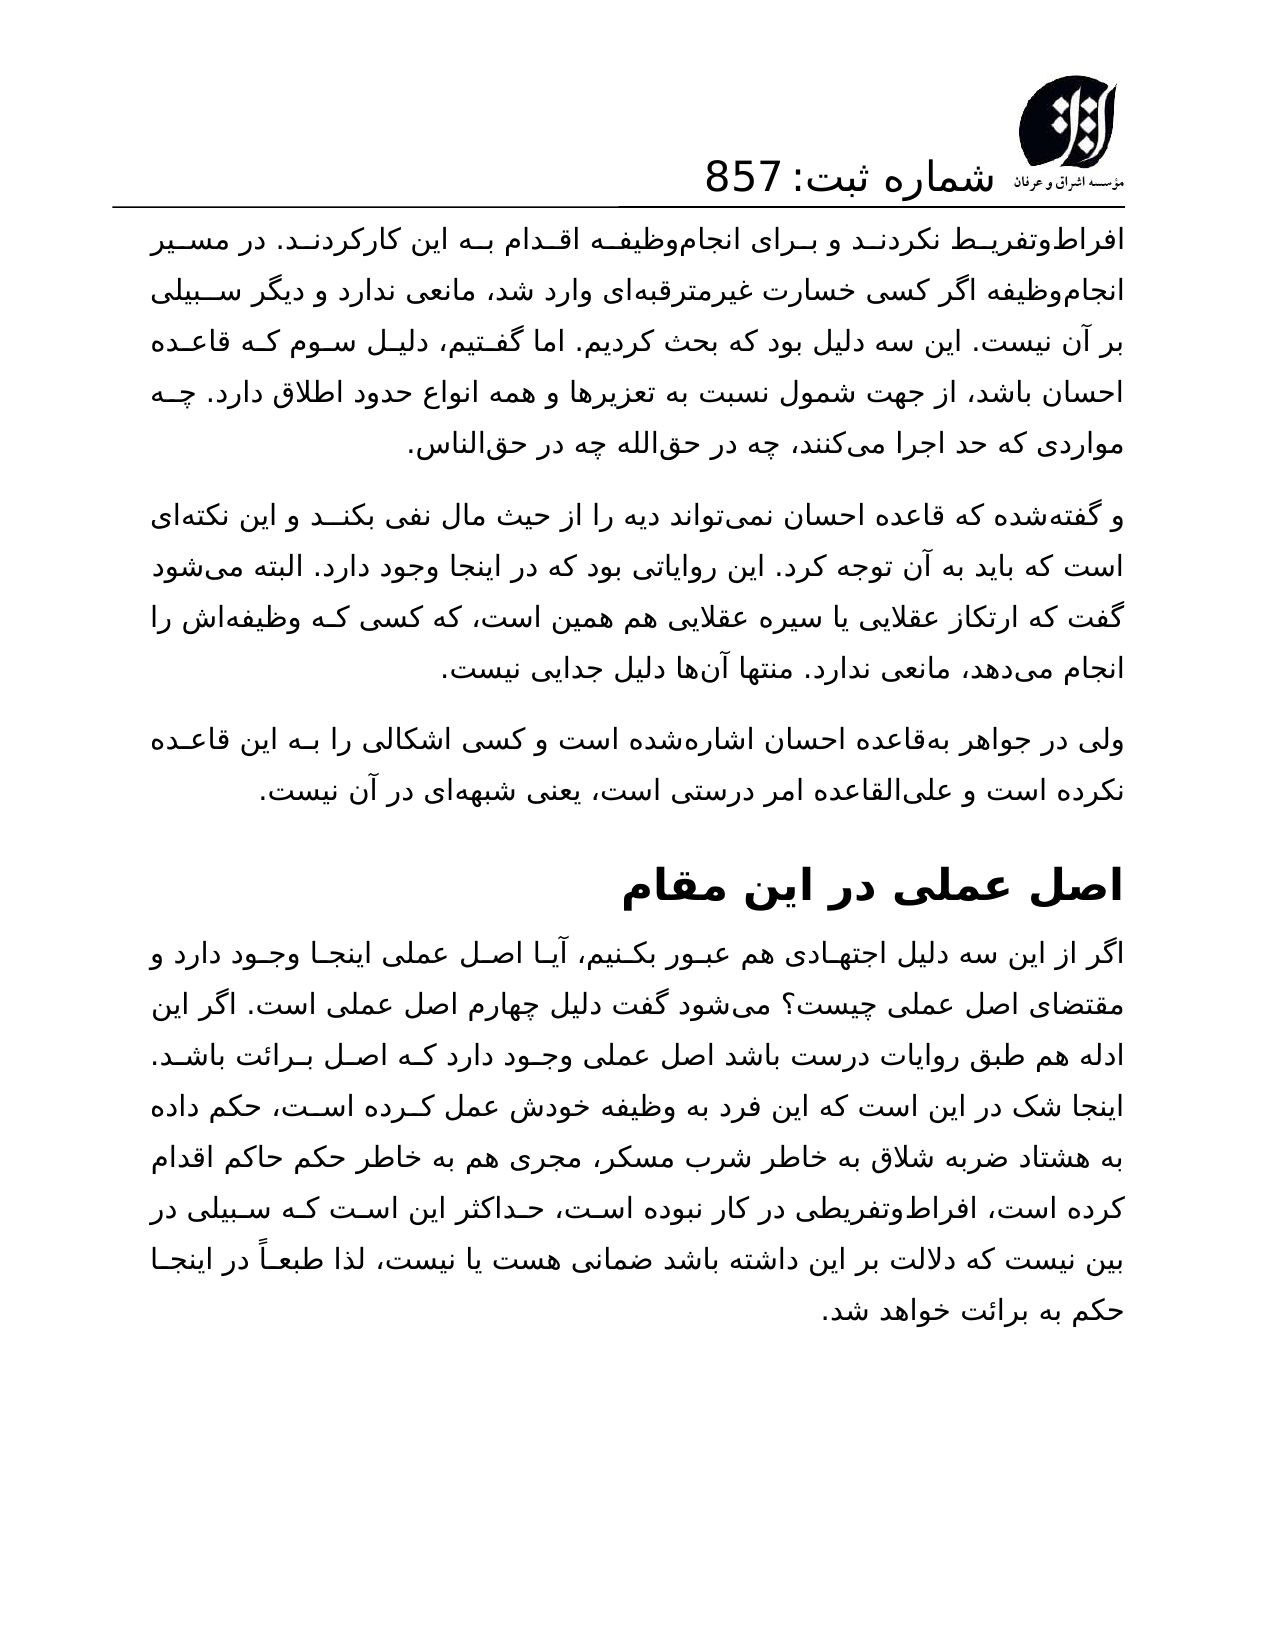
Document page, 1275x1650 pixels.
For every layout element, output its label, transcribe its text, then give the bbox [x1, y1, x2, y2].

text و گفته‌شده که قاعده احسان نمی‌تواند دیه را از حیث مال نفی بکند و این نکته‌ای است که باید به آن توجه کرد. این روایاتی بود که در اینجا وجود دارد. البته می‌شود گفت که ارتکاز عقلایی یا سیره عقلایی هم همین است، که کسی که وظیفه‌اش را انجام می‌دهد، مانعی ندارد. منتها آن‌ها دلیل جدایی نیست. [150, 498, 1125, 685]
subtitle اصل عملی در این مقام [150, 860, 1125, 911]
picture [1010, 75, 1125, 192]
text ولی در جواهر به‌قاعده احسان اشاره‌شده است و کسی اشکالی را به این قاعده نکرده است و علی‌القاعده امر درستی است، یعنی شبهه‌ای در آن نیست. [150, 723, 1125, 808]
text اگر از این سه دلیل اجتهادی هم عبور بکنیم، آیا اصل عملی اینجا وجود دارد و مقتضای اصل عملی چیست؟ می‌شود گفت دلیل چهارم اصل عملی است. اگر این ادله هم طبق روایات درست باشد اصل عملی وجود دارد که اصل برائت باشد. اینجا شک در این است که این فرد به وظیفه خودش عمل کرده است، حکم داده به هشتاد ضربه شلاق به خاطر شرب مسکر، مجری هم به خاطر حکم حاکم اقدام کرده است، افراط‌وتفریطی در کار نبوده است، حداکثر این است که سبیلی در بین نیست که دلالت بر این داشته باشد ضمانی هست یا نیست، لذا طبعاً در اینجا حکم به برائت خواهد شد. [150, 936, 1125, 1327]
